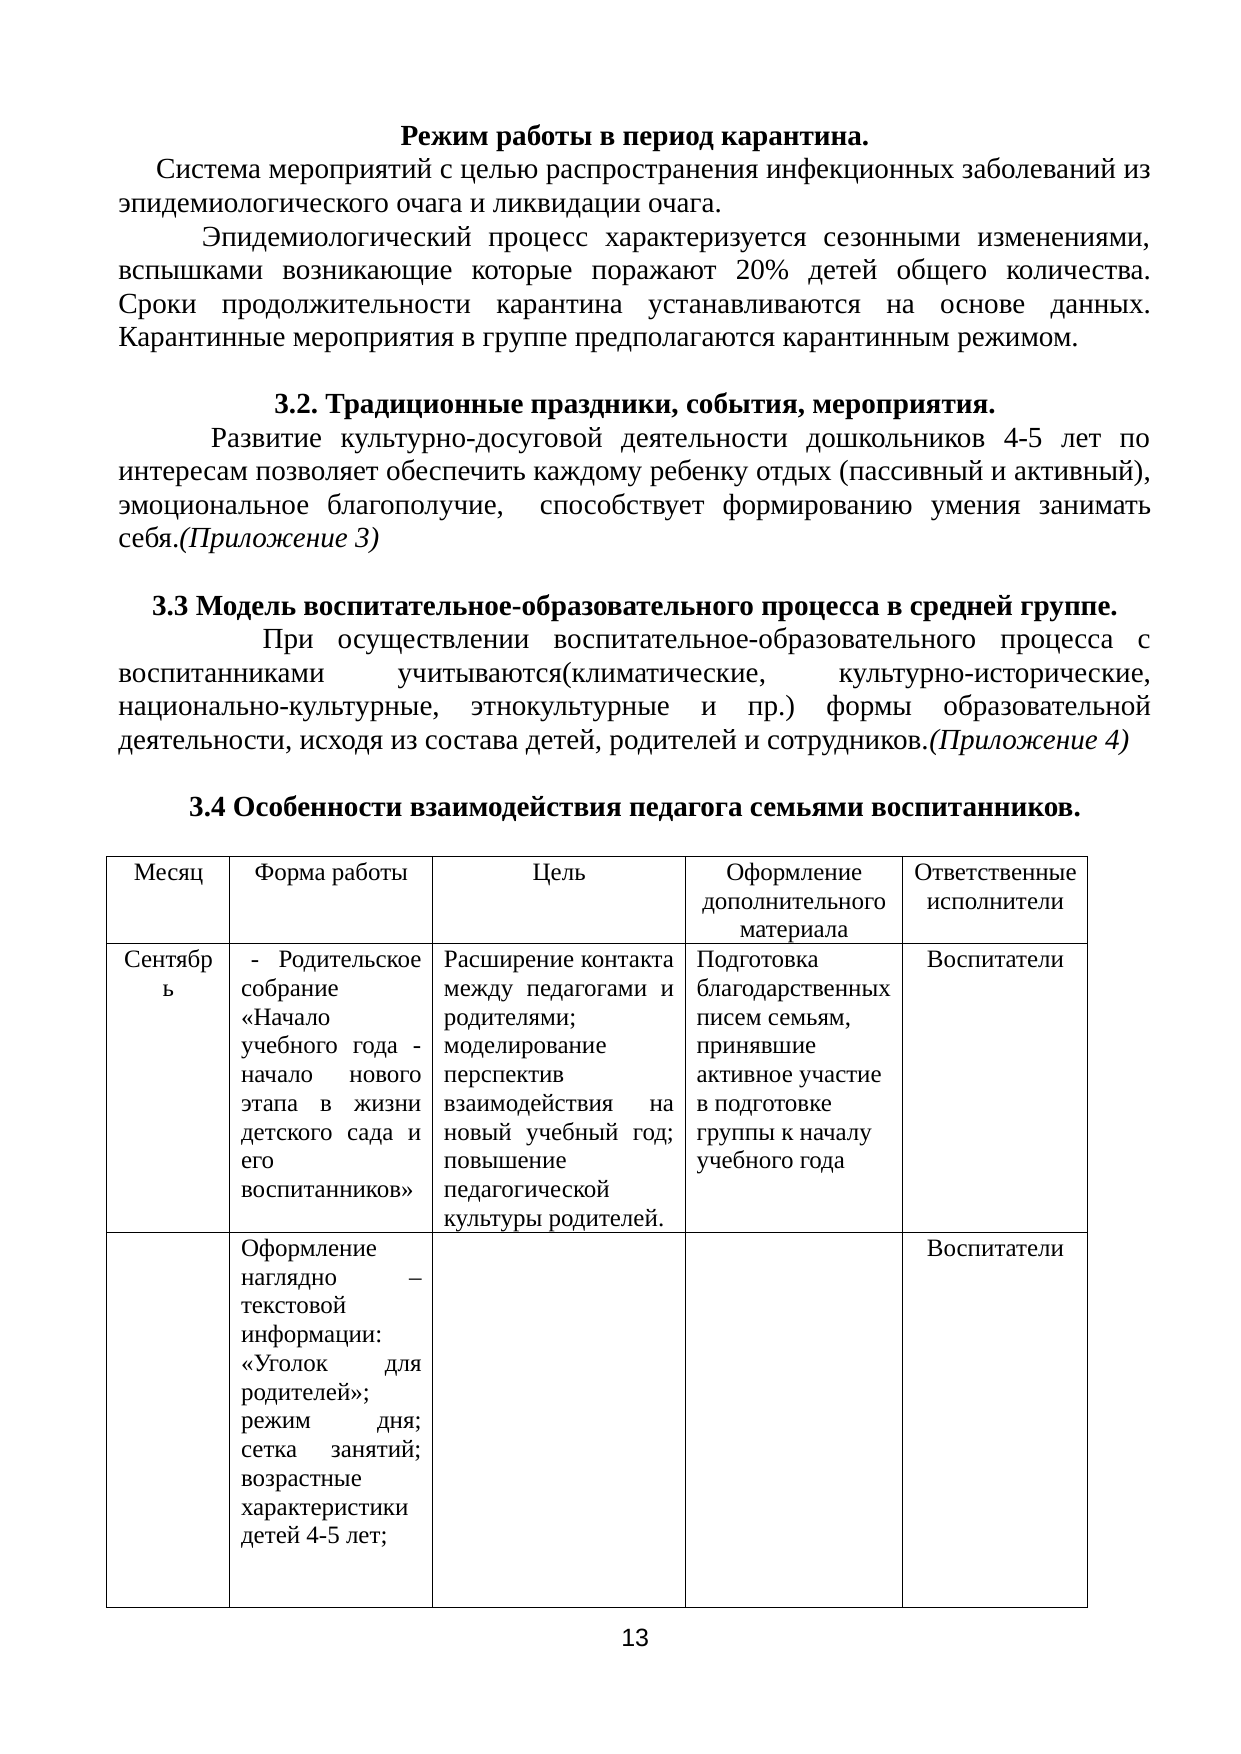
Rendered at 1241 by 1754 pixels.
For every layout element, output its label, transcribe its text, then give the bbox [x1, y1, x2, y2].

table_header Месяц [107, 857, 229, 943]
table_header Ответственные исполнители [903, 857, 1087, 943]
table_cell [686, 1233, 902, 1607]
text Эпидемиологический процесс характеризуется сезонными изменениями, вспышками возникающие которые поражают 20% детей общего количества. Сроки продолжительности карантина устанавливаются на основе данных. Карантинные мероприятия в группе предполагаются карантинным режимом. [118, 219, 1152, 353]
table_header Цель [433, 857, 685, 943]
text Развитие культурно-досуговой деятельности дошкольников 4-5 лет по интересам позволяет обеспечить каждому ребенку отдых (пассивный и активный), эмоциональное благополучие, способствует формированию умения занимать себя.(Приложение 3) [118, 420, 1152, 554]
table_header Оформление дополнительного материала [686, 857, 902, 943]
text 3.2. Традиционные праздники, события, мероприятия. [118, 386, 1152, 420]
text 3.4 Особенности взаимодействия педагога семьями воспитанников. [118, 789, 1152, 822]
table_cell [433, 1233, 685, 1607]
table_cell Подготовка благодарственных писем семьям, принявшие активное участие в подготовке группы к началу учебного года [686, 944, 902, 1232]
text 3.3 Модель воспитательное-образовательного процесса в средней группе. [118, 588, 1152, 621]
table_cell Воспитатели [903, 1233, 1087, 1607]
table_header Форма работы [230, 857, 432, 943]
text При осуществлении воспитательное-образовательного процесса с воспитанниками учитываются(климатические, культурно-исторические, национально-культурные, этнокультурные и пр.) формы образовательной деятельности, исходя из состава детей, родителей и сотрудников.(Приложение 4) [118, 621, 1152, 755]
text Система мероприятий с целью распространения инфекционных заболеваний из эпидемиологического очага и ликвидации очага. [118, 152, 1152, 219]
table_cell Оформление наглядно – текстовой информации: «Уголок для родителей»; режим дня; сетка занятий; возрастные характеристики детей 4-5 лет; [230, 1233, 432, 1607]
table_cell [107, 1233, 229, 1607]
table_cell Расширение контакта между педагогами и родителями; моделирование перспектив взаимодействия на новый учебный год; повышение педагогической культуры родителей. [433, 944, 685, 1232]
text Режим работы в период карантина. [118, 118, 1152, 152]
table_cell Воспитатели [903, 944, 1087, 1232]
table_cell - Родительское собрание «Начало учебного года - начало нового этапа в жизни детского сада и его воспитанников» [230, 944, 432, 1232]
table_cell Сентябрь [107, 944, 229, 1232]
